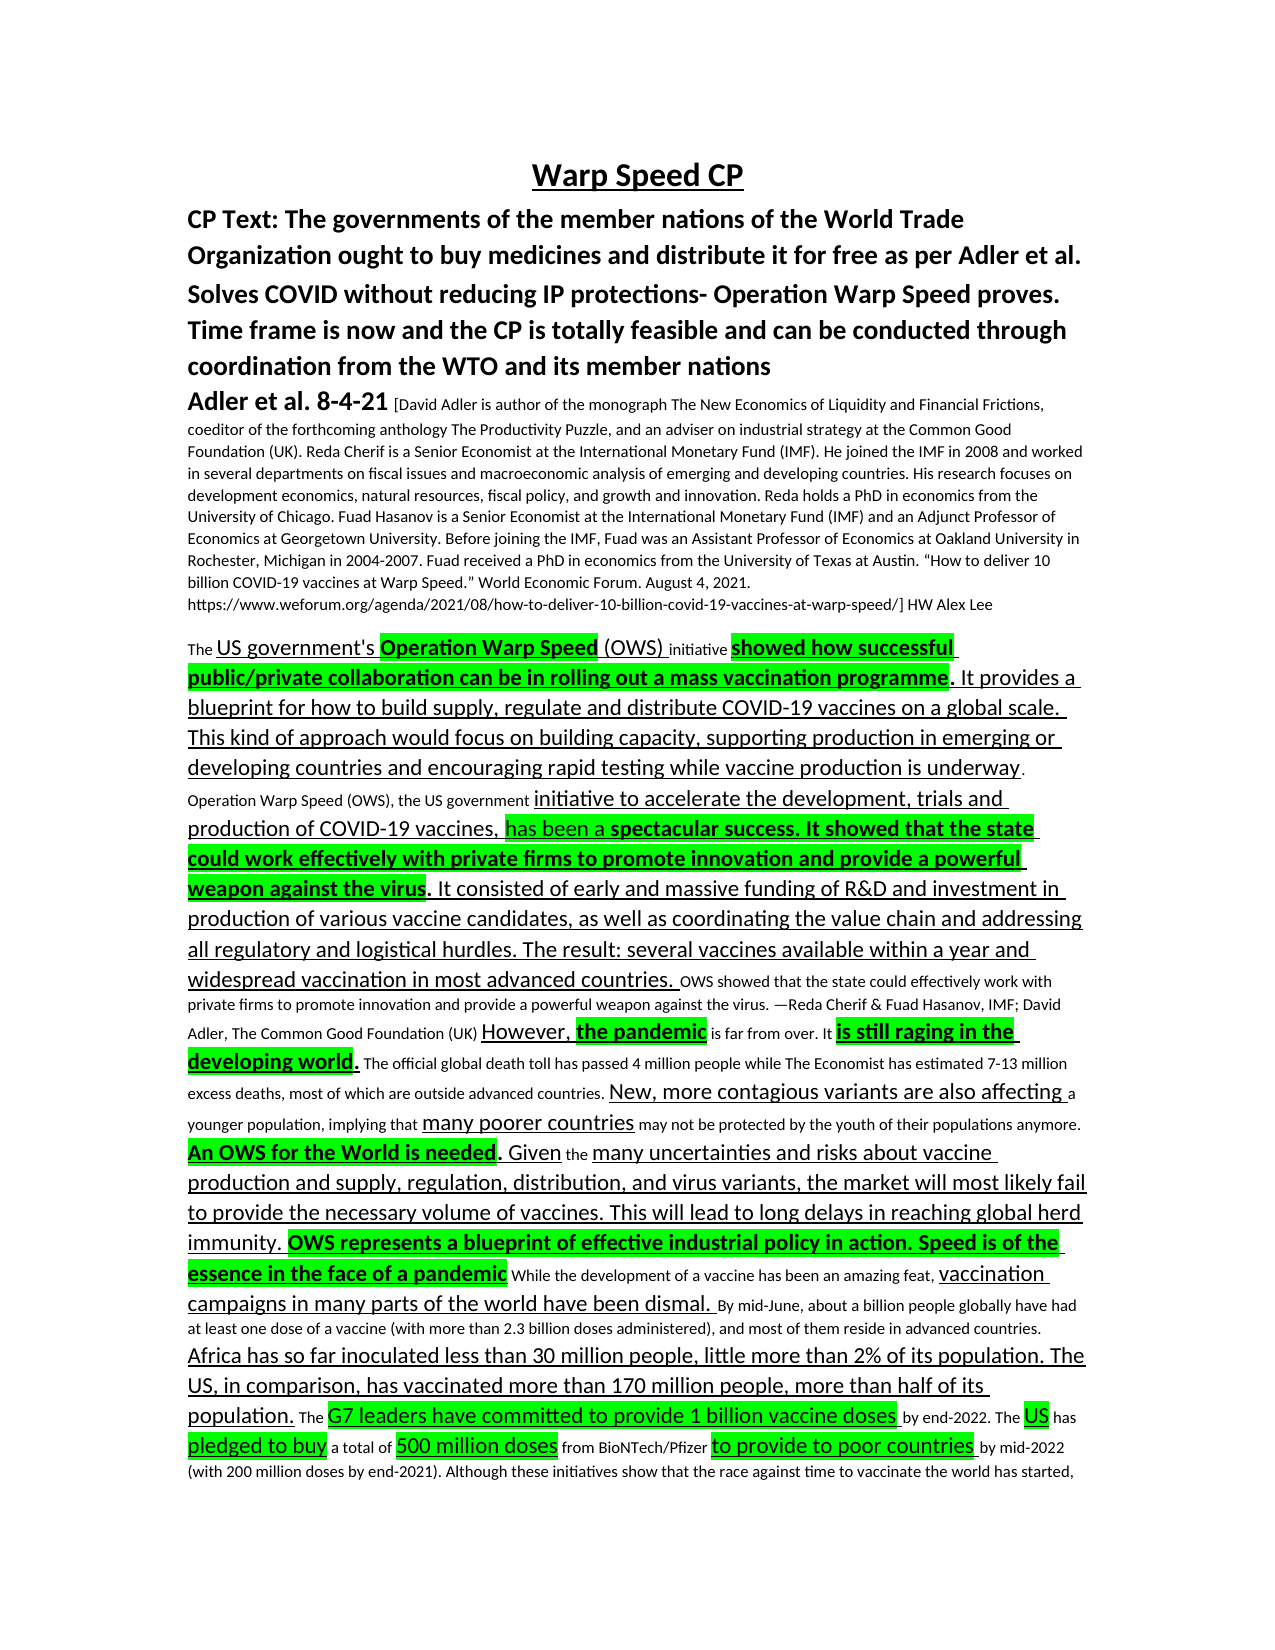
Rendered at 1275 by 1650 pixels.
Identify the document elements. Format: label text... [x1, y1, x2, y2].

text Adler et al. 8-4-21 [David Adler is author of the monograph The New Economics of Liquidity and Financial Frictions, coeditor of the forthcoming anthology The Productivity Puzzle, and an adviser on industrial strategy at the Common Good Foundation (UK). Reda Cherif is a Senior Economist at the International Monetary Fund (IMF). He joined the IMF in 2008 and worked in several departments on fiscal issues and macroeconomic analysis of emerging and developing countries. His research focuses on development economics, natural resources, fiscal policy, and growth and innovation. Reda holds a PhD in economics from the University of Chicago. Fuad Hasanov is a Senior Economist at the International Monetary Fund (IMF) and an Adjunct Professor of Economics at Georgetown University. Before joining the IMF, Fuad was an Assistant Professor of Economics at Oakland University in Rochester, Michigan in 2004-2007. Fuad received a PhD in economics from the University of Texas at Austin. “How to deliver 10 billion COVID-19 vaccines at Warp Speed.” World Economic Forum. August 4, 2021. https://www.weforum.org/agenda/2021/08/how-to-deliver-10-billion-covid-19-vaccines-at-warp-speed/] HW Alex Lee [187, 384, 1087, 614]
subtitle Solves COVID without reducing IP protections- Operation Warp Speed proves. Time frame is now and the CP is totally feasible and can be conducted through coordination from the WTO and its member nations [187, 278, 1087, 382]
subtitle Warp Speed CP [187, 154, 1087, 195]
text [187, 1193, 1087, 1482]
subtitle CP Text: The governments of the member nations of the World Trade Organization ought to buy medicines and distribute it for free as per Adler et al. [187, 202, 1087, 271]
